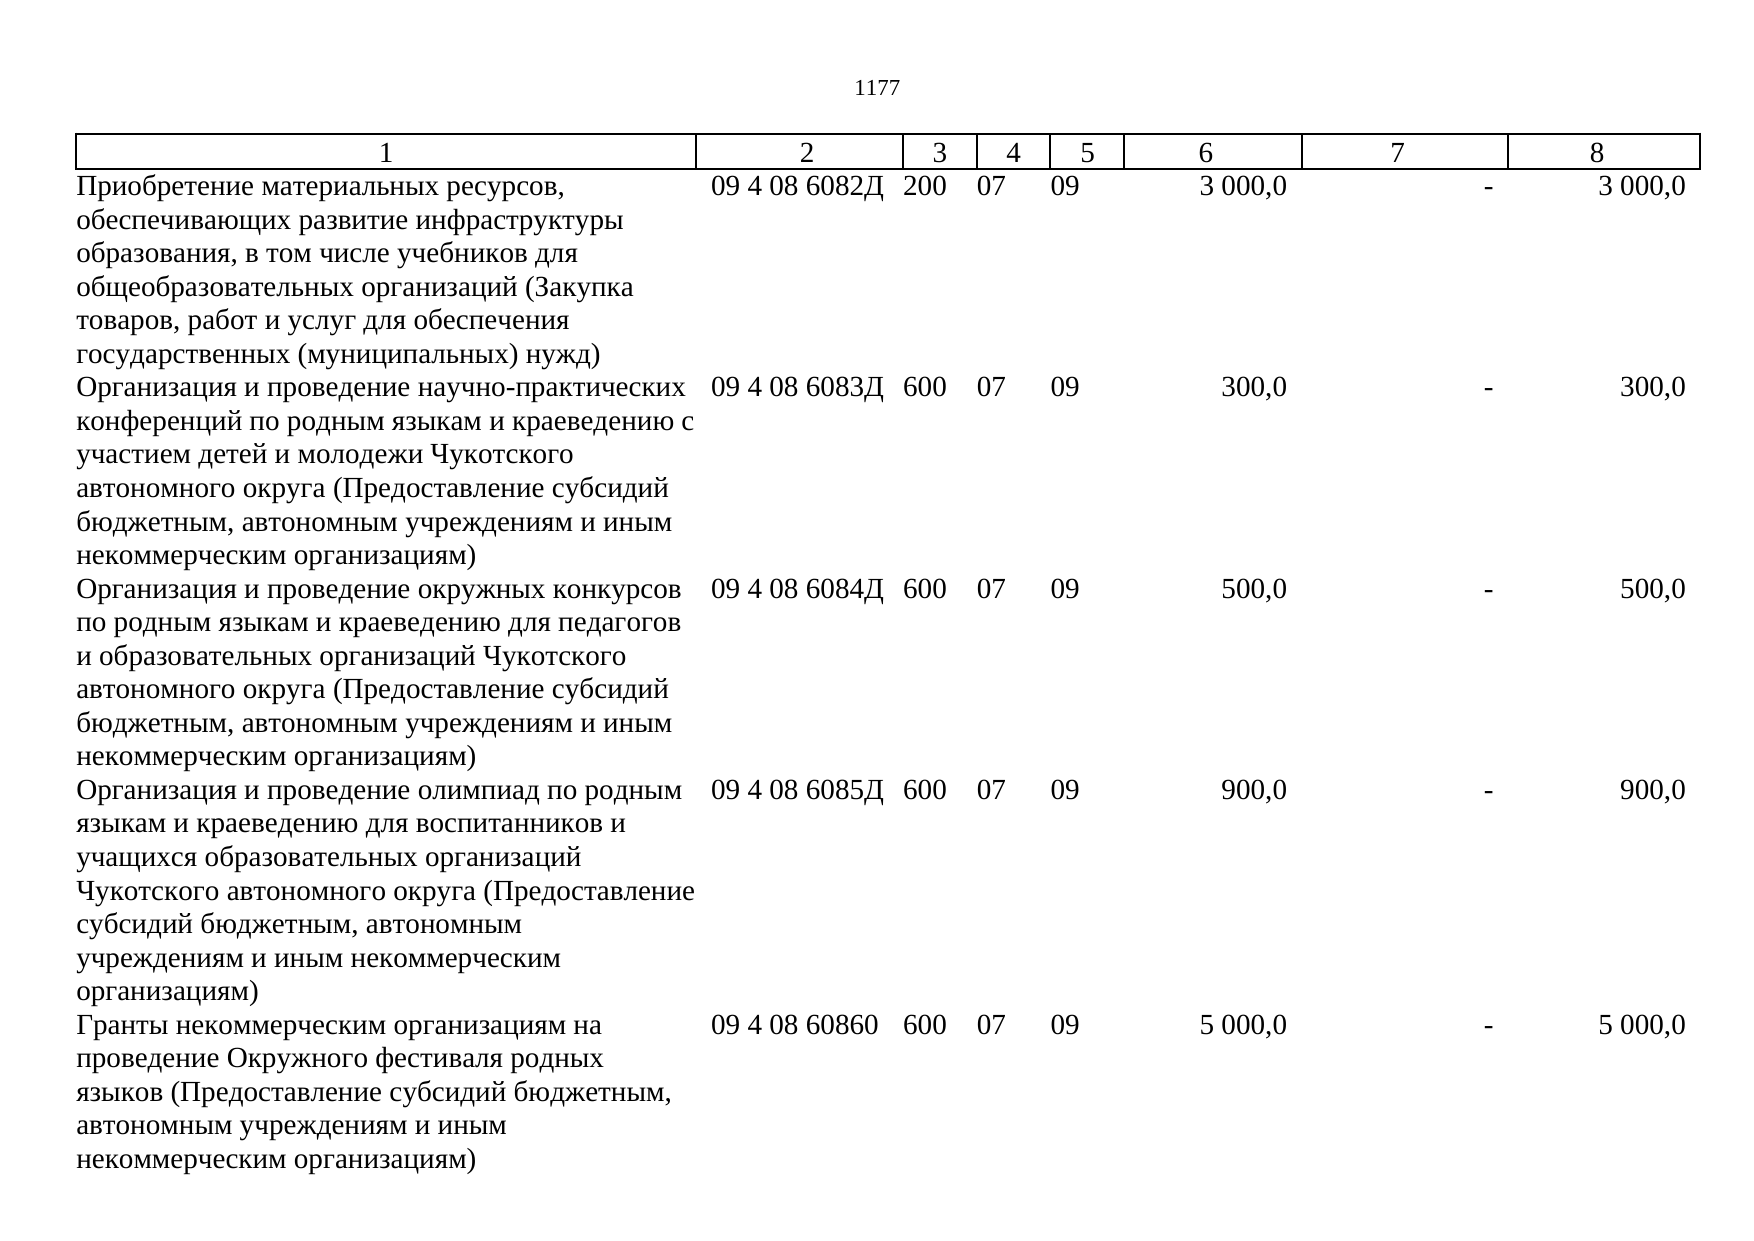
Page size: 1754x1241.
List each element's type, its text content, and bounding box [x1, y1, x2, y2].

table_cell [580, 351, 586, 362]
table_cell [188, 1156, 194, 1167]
table_header 4 [978, 135, 1049, 168]
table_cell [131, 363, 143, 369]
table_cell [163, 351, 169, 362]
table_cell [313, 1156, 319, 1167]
table_header 1 [77, 135, 695, 168]
table_header 7 [1303, 135, 1507, 168]
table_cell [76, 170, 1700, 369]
table_header 3 [904, 135, 976, 168]
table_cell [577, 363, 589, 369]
table_header 8 [1509, 135, 1699, 168]
table_header 2 [697, 135, 902, 168]
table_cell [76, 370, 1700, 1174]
table_header 6 [1125, 135, 1301, 168]
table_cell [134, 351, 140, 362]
table_header 5 [1051, 135, 1123, 168]
